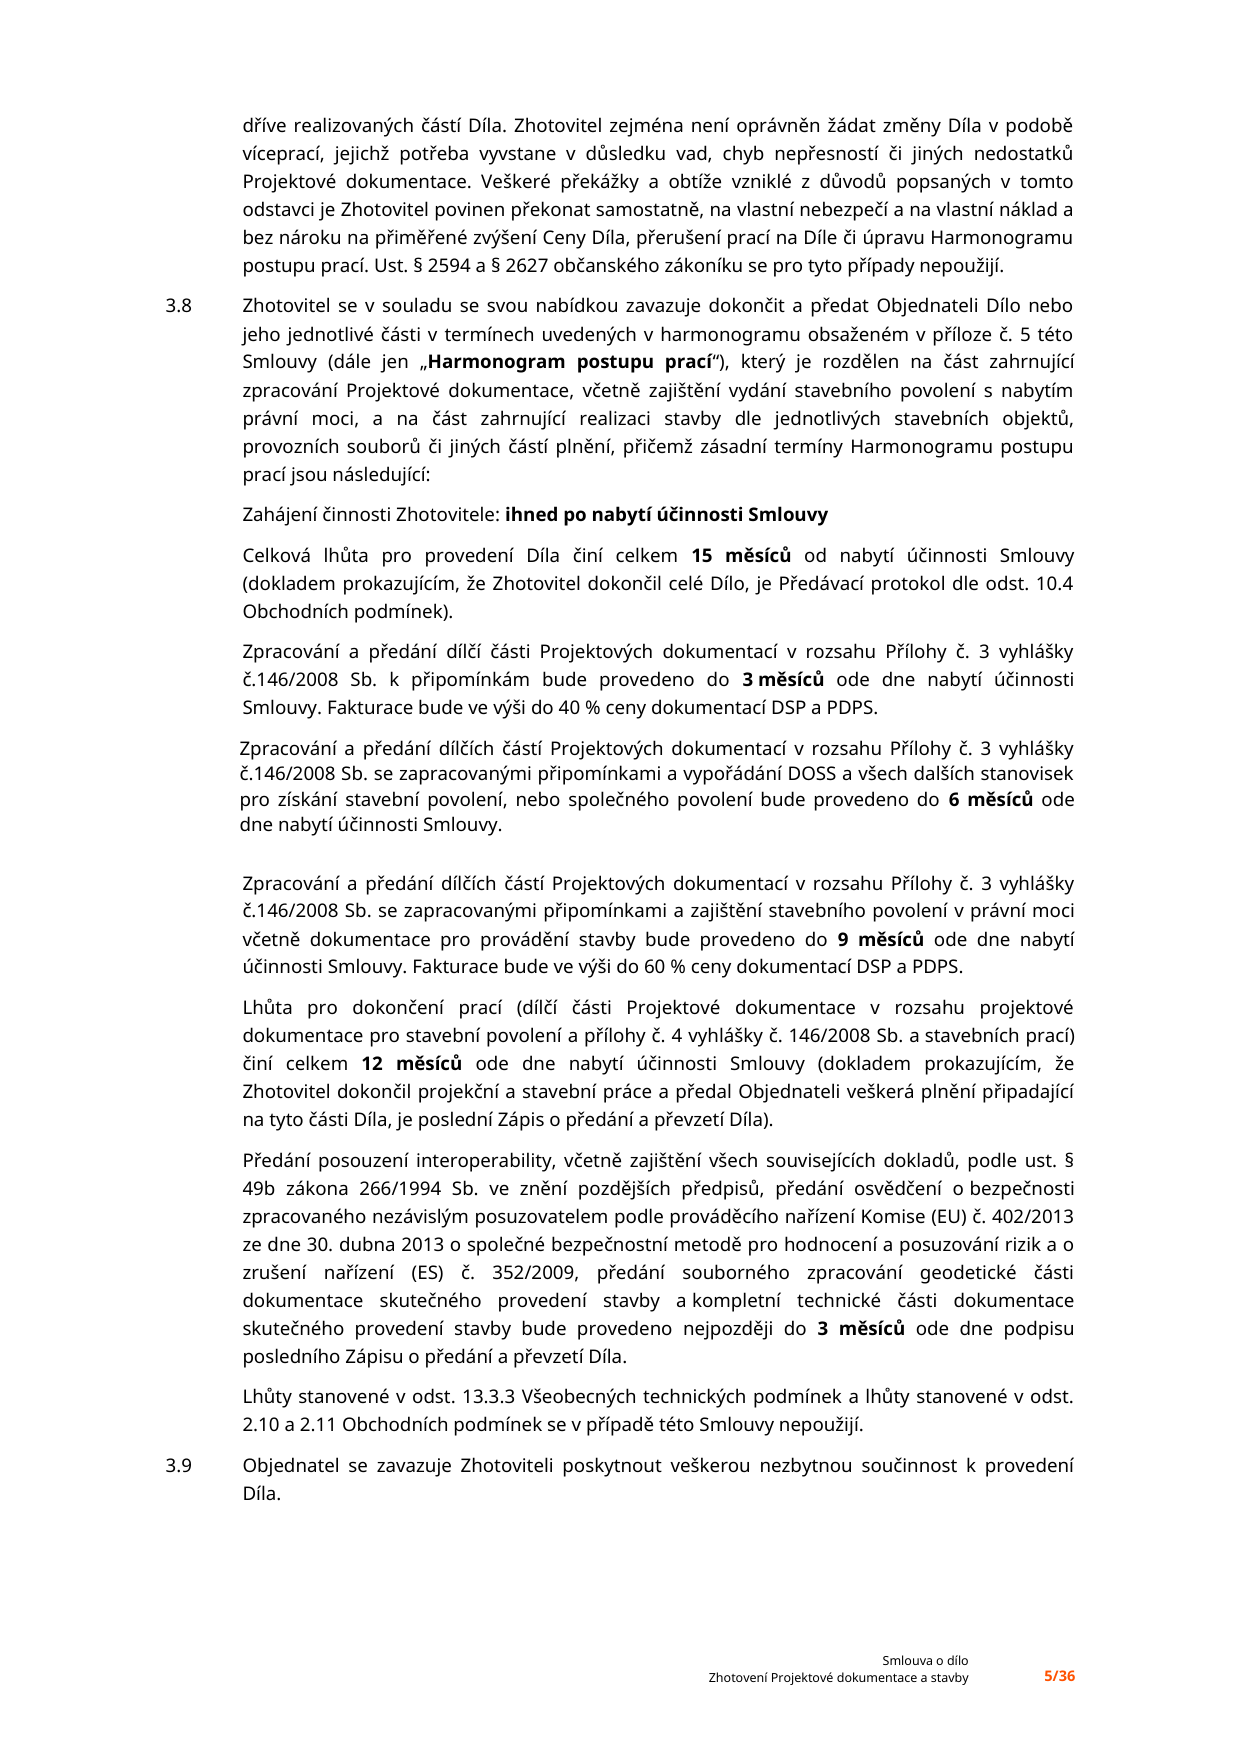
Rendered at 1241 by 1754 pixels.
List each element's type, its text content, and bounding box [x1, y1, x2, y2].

text Lhůta pro dokončení prací (dílčí části Projektové dokumentace v rozsahu projektové dokumentace pro stavební povolení a přílohy č. 4 vyhlášky č. 146/2008 Sb. a stavebních prací) činí celkem 12 měsíců ode dne nabytí účinnosti Smlouvy (dokladem prokazujícím, že Zhotovitel dokončil projekční a stavební práce a předal Objednateli veškerá plnění připadající na tyto části Díla, je poslední Zápis o předání a převzetí Díla). [242, 994, 1075, 1132]
text Zpracování a předání dílčích částí Projektových dokumentací v rozsahu Přílohy č. 3 vyhlášky č.146/2008 Sb. se zapracovanými připomínkami a vypořádání DOSS a všech dalších stanovisek pro získání stavební povolení, nebo společného povolení bude provedeno do 6 měsíců ode dne nabytí účinnosti Smlouvy. [239, 735, 1075, 837]
text Objednatel se zavazuje Zhotoviteli poskytnout veškerou nezbytnou součinnost k provedení Díla. [165, 1452, 1075, 1506]
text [165, 112, 1075, 278]
text Zahájení činnosti Zhotovitele: ihned po nabytí účinnosti Smlouvy [242, 501, 1075, 527]
text Celková lhůta pro provedení Díla činí celkem 15 měsíců od nabytí účinnosti Smlouvy (dokladem prokazujícím, že Zhotovitel dokončil celé Dílo, je Předávací protokol dle odst. 10.4 Obchodních podmínek). [242, 542, 1075, 623]
text Zpracování a předání dílčí části Projektových dokumentací v rozsahu Přílohy č. 3 vyhlášky č.146/2008 Sb. k připomínkám bude provedeno do 3 měsíců ode dne nabytí účinnosti Smlouvy. Fakturace bude ve výši do 40 % ceny dokumentací DSP a PDPS. [242, 638, 1075, 720]
text Zpracování a předání dílčích částí Projektových dokumentací v rozsahu Přílohy č. 3 vyhlášky č.146/2008 Sb. se zapracovanými připomínkami a zajištění stavebního povolení v právní moci včetně dokumentace pro provádění stavby bude provedeno do 9 měsíců ode dne nabytí účinnosti Smlouvy. Fakturace bude ve výši do 60 % ceny dokumentací DSP a PDPS. [242, 870, 1075, 979]
text Lhůty stanovené v odst. 13.3.3 Všeobecných technických podmínek a lhůty stanovené v odst. 2.10 a 2.11 Obchodních podmínek se v případě této Smlouvy nepoužijí. [242, 1384, 1075, 1437]
text Předání posouzení interoperability, včetně zajištění všech souvisejících dokladů, podle ust. § 49b zákona 266/1994 Sb. ve znění pozdějších předpisů, předání osvědčení o bezpečnosti zpracovaného nezávislým posuzovatelem podle prováděcího nařízení Komise (EU) č. 402/2013 ze dne 30. dubna 2013 o společné bezpečnostní metodě pro hodnocení a posuzování rizik a o zrušení nařízení (ES) č. 352/2009, předání souborného zpracování geodetické části dokumentace skutečného provedení stavby a kompletní technické části dokumentace skutečného provedení stavby bude provedeno nejpozději do 3 měsíců ode dne podpisu posledního Zápisu o předání a převzetí Díla. [242, 1147, 1075, 1369]
text Zhotovitel se v souladu se svou nabídkou zavazuje dokončit a předat Objednateli Dílo nebo jeho jednotlivé části v termínech uvedených v harmonogramu obsaženém v příloze č. 5 této Smlouvy (dále jen „Harmonogram postupu prací“), který je rozdělen na část zahrnující zpracování Projektové dokumentace, včetně zajištění vydání stavebního povolení s nabytím právní moci, a na část zahrnující realizaci stavby dle jednotlivých stavebních objektů, provozních souborů či jiných částí plnění, přičemž zásadní termíny Harmonogramu postupu prací jsou následující: [165, 293, 1075, 486]
